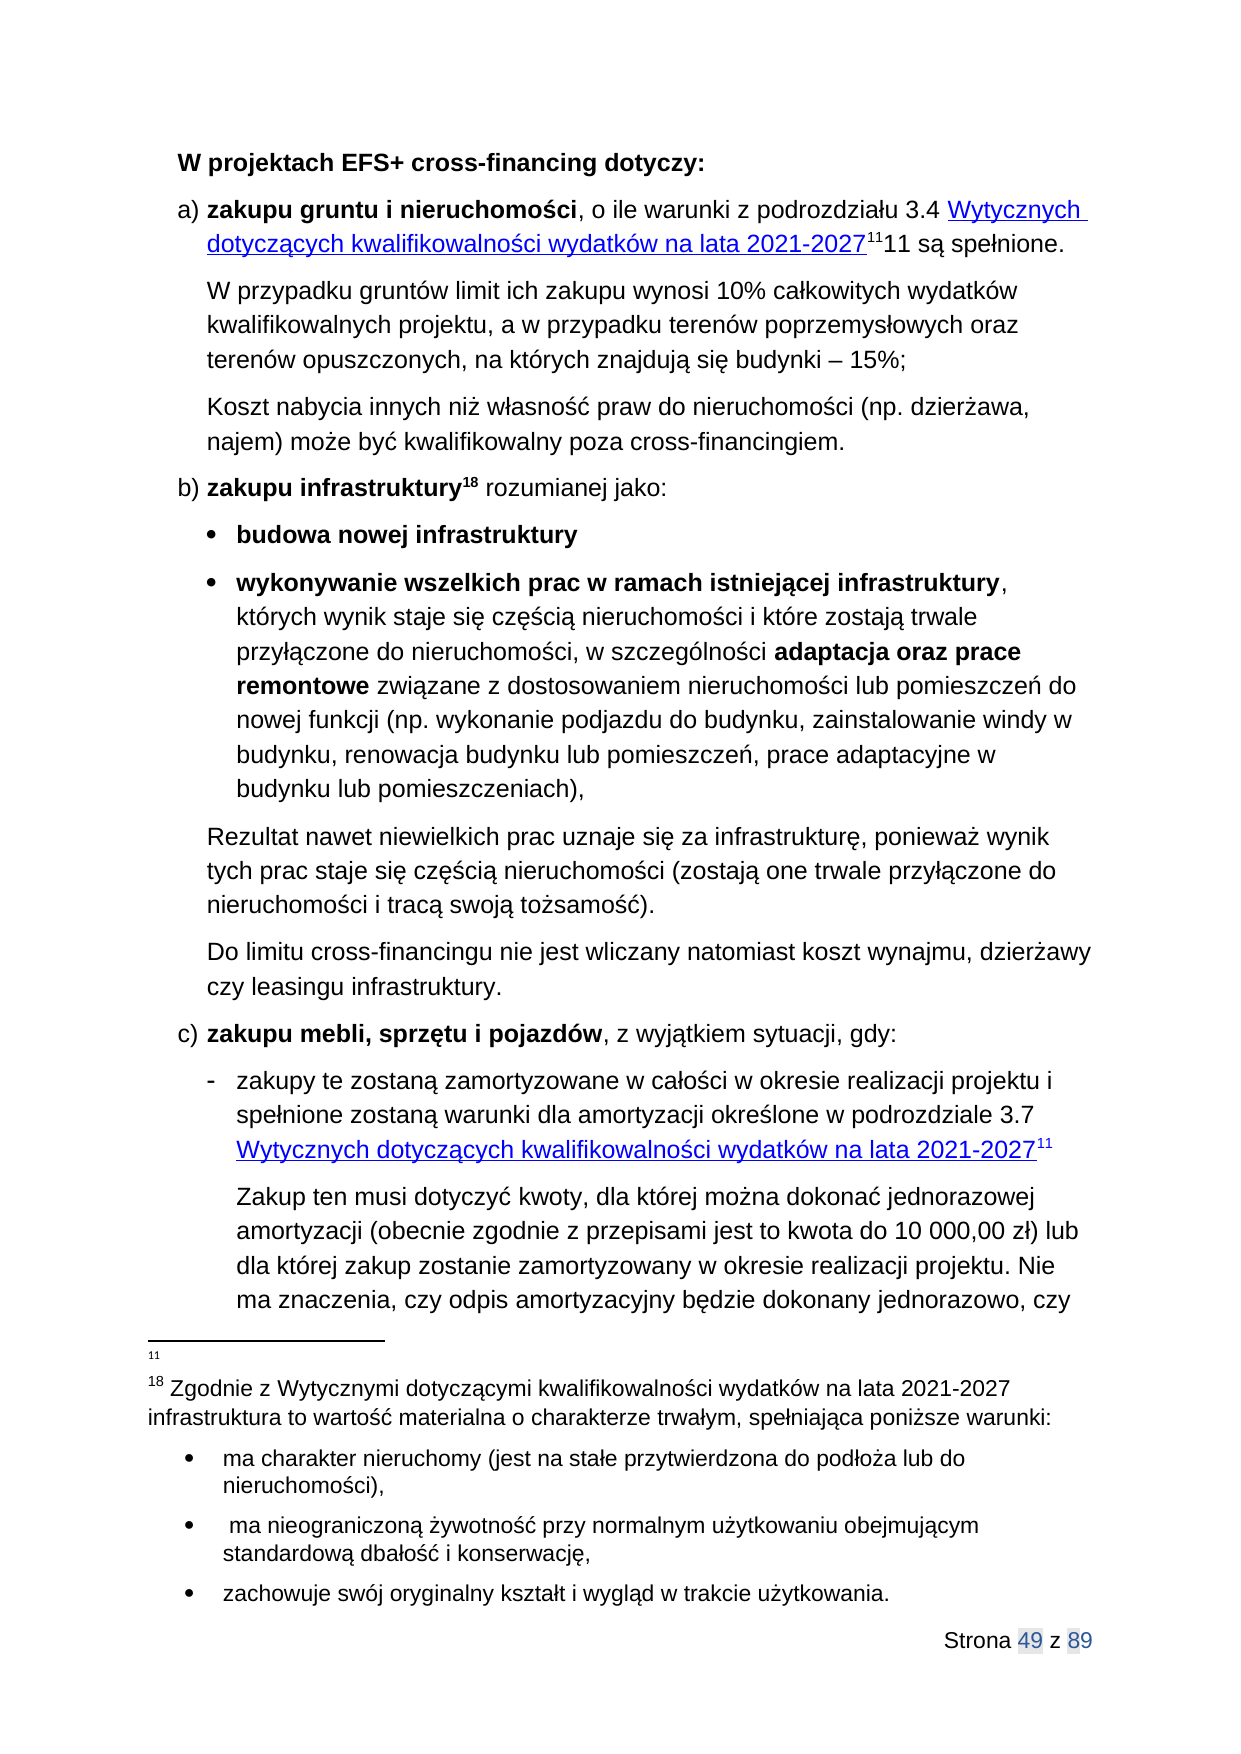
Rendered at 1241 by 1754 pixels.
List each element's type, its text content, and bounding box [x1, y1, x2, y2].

list zakupy te zostaną zamortyzowane w całości w okresie realizacji projektu i spełnione zostaną warunki dla amortyzacji określone w podrozdziale 3.7 Wytycznych dotyczących kwalifikowalności wydatków na lata 2021-202711 [207, 1066, 1093, 1164]
list budowa nowej infrastruktury [207, 520, 1093, 549]
list zakupu mebli, sprzętu i pojazdów, z wyjątkiem sytuacji, gdy: [177, 1019, 1093, 1048]
text Koszt nabycia innych niż własność praw do nieruchomości (np. dzierżawa, najem) może być kwalifikowalny poza cross-financingiem. [207, 392, 1093, 455]
list zakupu gruntu i nieruchomości, o ile warunki z podrozdziału 3.4 Wytycznych dotyczących kwalifikowalności wydatków na lata 2021-202711 są spełnione. [177, 194, 1093, 258]
text W przypadku gruntów limit ich zakupu wynosi 10% całkowitych wydatków kwalifikowalnych projektu, a w przypadku terenów poprzemysłowych oraz terenów opuszczonych, na których znajdują się budynki – 15%; [207, 276, 1093, 374]
list zakupu infrastruktury rozumianej jako: [177, 473, 1093, 502]
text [236, 1182, 1093, 1314]
text Rezultat nawet niewielkich prac uznaje się za infrastrukturę, ponieważ wynik tych prac staje się częścią nieruchomości (zostają one trwale przyłączone do nieruchomości i tracą swoją tożsamość). [207, 821, 1093, 919]
list wykonywanie wszelkich prac w ramach istniejącej infrastruktury, których wynik staje się częścią nieruchomości i które zostają trwale przyłączone do nieruchomości, w szczególności adaptacja oraz prace remontowe związane z dostosowaniem nieruchomości lub pomieszczeń do nowej funkcji (np. wykonanie podjazdu do budynku, zainstalowanie windy w budynku, renowacja budynku lub pomieszczeń, prace adaptacyjne w budynku lub pomieszczeniach), [207, 567, 1093, 803]
text Do limitu cross-financingu nie jest wliczany natomiast koszt wynajmu, dzierżawy czy leasingu infrastruktury. [207, 937, 1093, 1001]
text W projektach EFS+ cross-financing dotyczy: [177, 148, 1093, 176]
